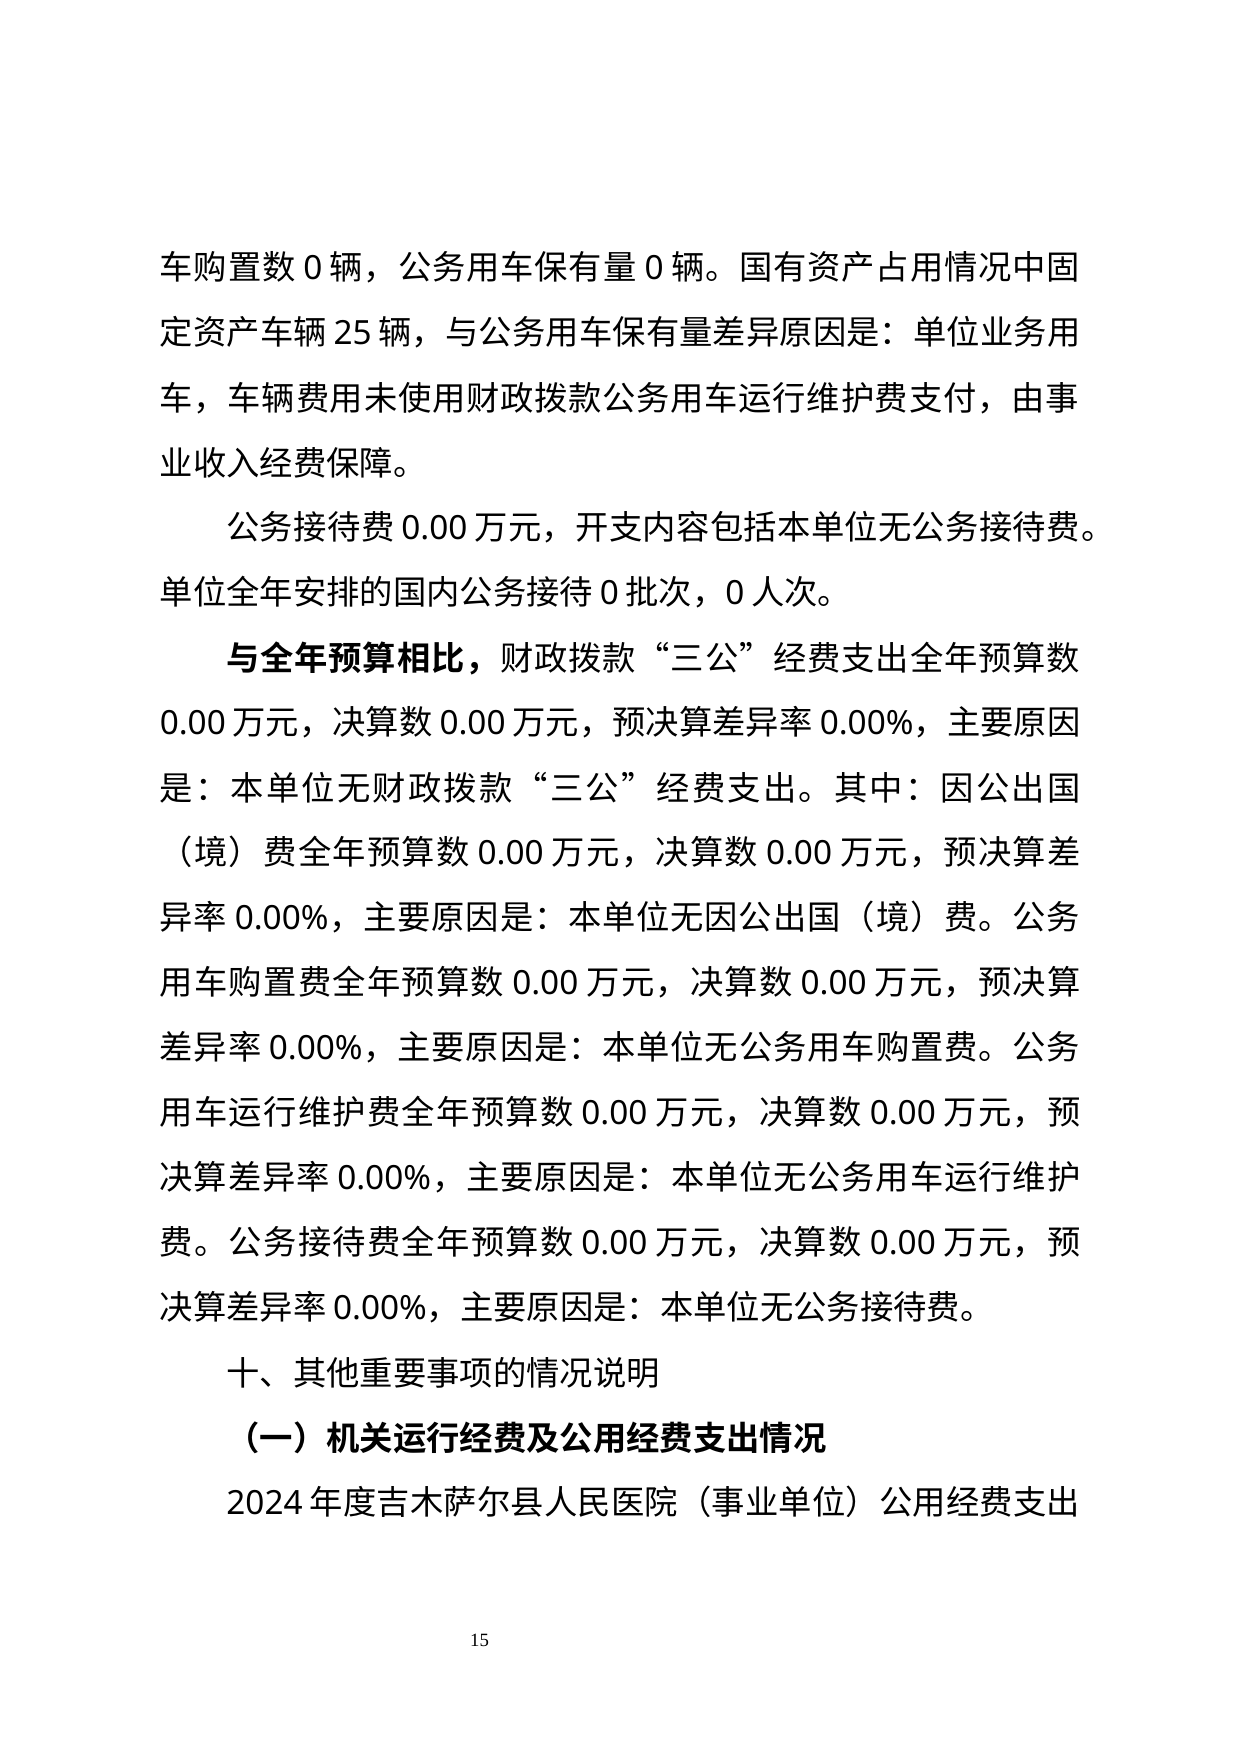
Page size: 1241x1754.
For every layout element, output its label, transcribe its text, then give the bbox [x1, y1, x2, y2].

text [159, 1468, 1081, 1533]
text （一）机关运行经费及公用经费支出情况 [159, 1403, 1081, 1468]
text 公务接待费0.00万元，开支内容包括本单位无公务接待费。单位全年安排的国内公务接待0批次，0人次。 [159, 493, 1081, 623]
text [159, 233, 1081, 493]
text 与全年预算相比，财政拨款“三公”经费支出全年预算数0.00万元，决算数0.00万元，预决算差异率0.00%，主要原因是：本单位无财政拨款“三公”经费支出。其中：因公出国（境）费全年预算数0.00万元，决算数0.00万元，预决算差异率0.00%，主要原因是：本单位无因公出国（境）费。公务用车购置费全年预算数0.00万元，决算数0.00万元，预决算差异率0.00%，主要原因是：本单位无公务用车购置费。公务用车运行维护费全年预算数0.00万元，决算数0.00万元，预决算差异率0.00%，主要原因是：本单位无公务用车运行维护费。公务接待费全年预算数0.00万元，决算数0.00万元，预决算差异率0.00%，主要原因是：本单位无公务接待费。 [159, 623, 1081, 1338]
text 十、其他重要事项的情况说明 [159, 1338, 1081, 1403]
